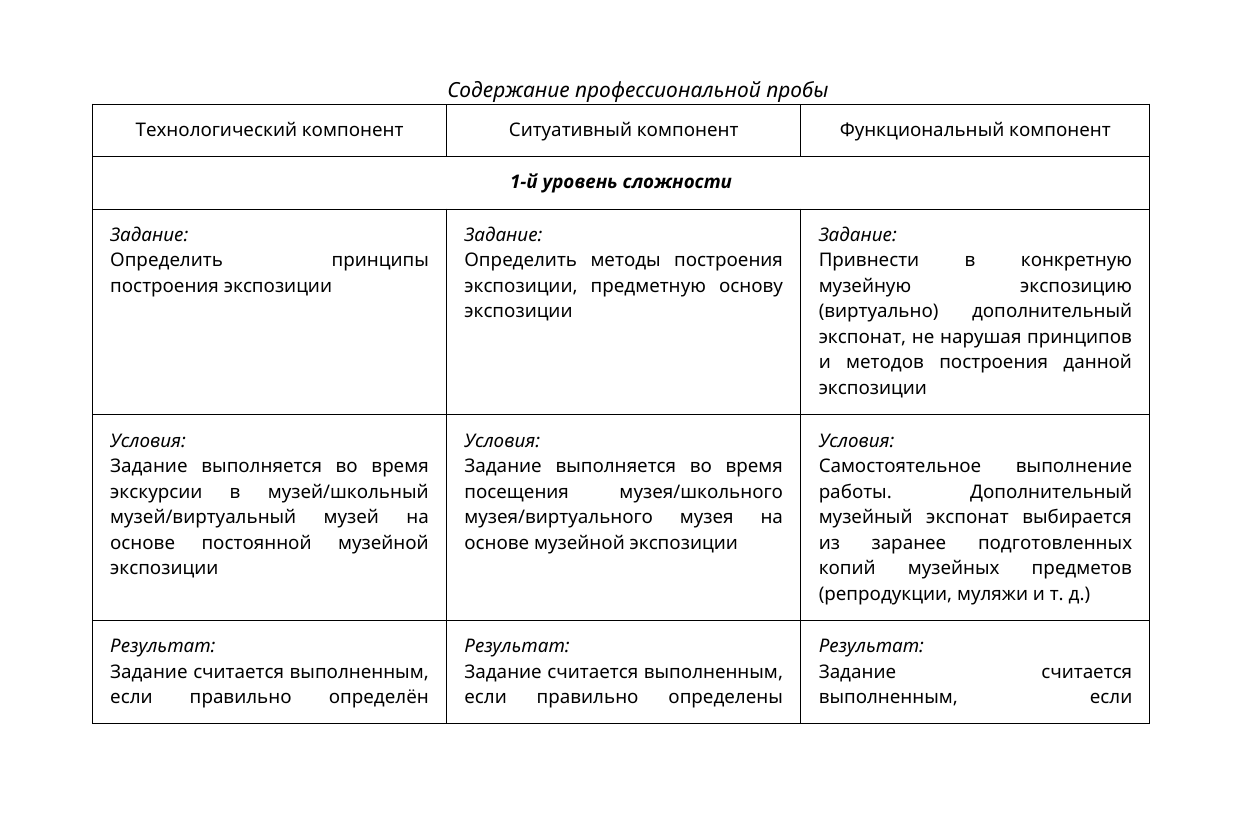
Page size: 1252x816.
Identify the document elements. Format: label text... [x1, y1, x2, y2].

table_cell Задание: Определить принципы построения экспозиции [93, 210, 446, 414]
text Содержание профессиональной пробы [75, 75, 1177, 103]
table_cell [93, 621, 446, 723]
table_cell Задание: Привнести в конкретную музейную экспозицию (виртуально) дополнительный экспонат, не нарушая принципов и методов построения данной экспозиции [801, 210, 1149, 414]
table_cell Задание: Определить методы построения экспозиции, предметную основу экспозиции [447, 210, 800, 414]
table_cell Условия: Задание выполняется во время посещения музея/школьного музея/виртуального музея на основе музейной экспозиции [447, 415, 800, 620]
table_cell Условия: Самостоятельное выполнение работы. Дополнительный музейный экспонат выбирается из заранее подготовленных копий музейных предметов (репродукции, муляжи и т. д.) [801, 415, 1149, 620]
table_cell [447, 621, 800, 723]
table_cell Условия: Задание выполняется во время экскурсии в музей/школьный музей/виртуальный музей на основе постоянной музейной экспозиции [93, 415, 446, 620]
table_cell 1-й уровень сложности [93, 157, 1149, 208]
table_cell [801, 621, 1149, 723]
table_header Технологический компонент [93, 105, 446, 156]
table_header Ситуативный компонент [447, 105, 800, 156]
table_header Функциональный компонент [801, 105, 1149, 156]
